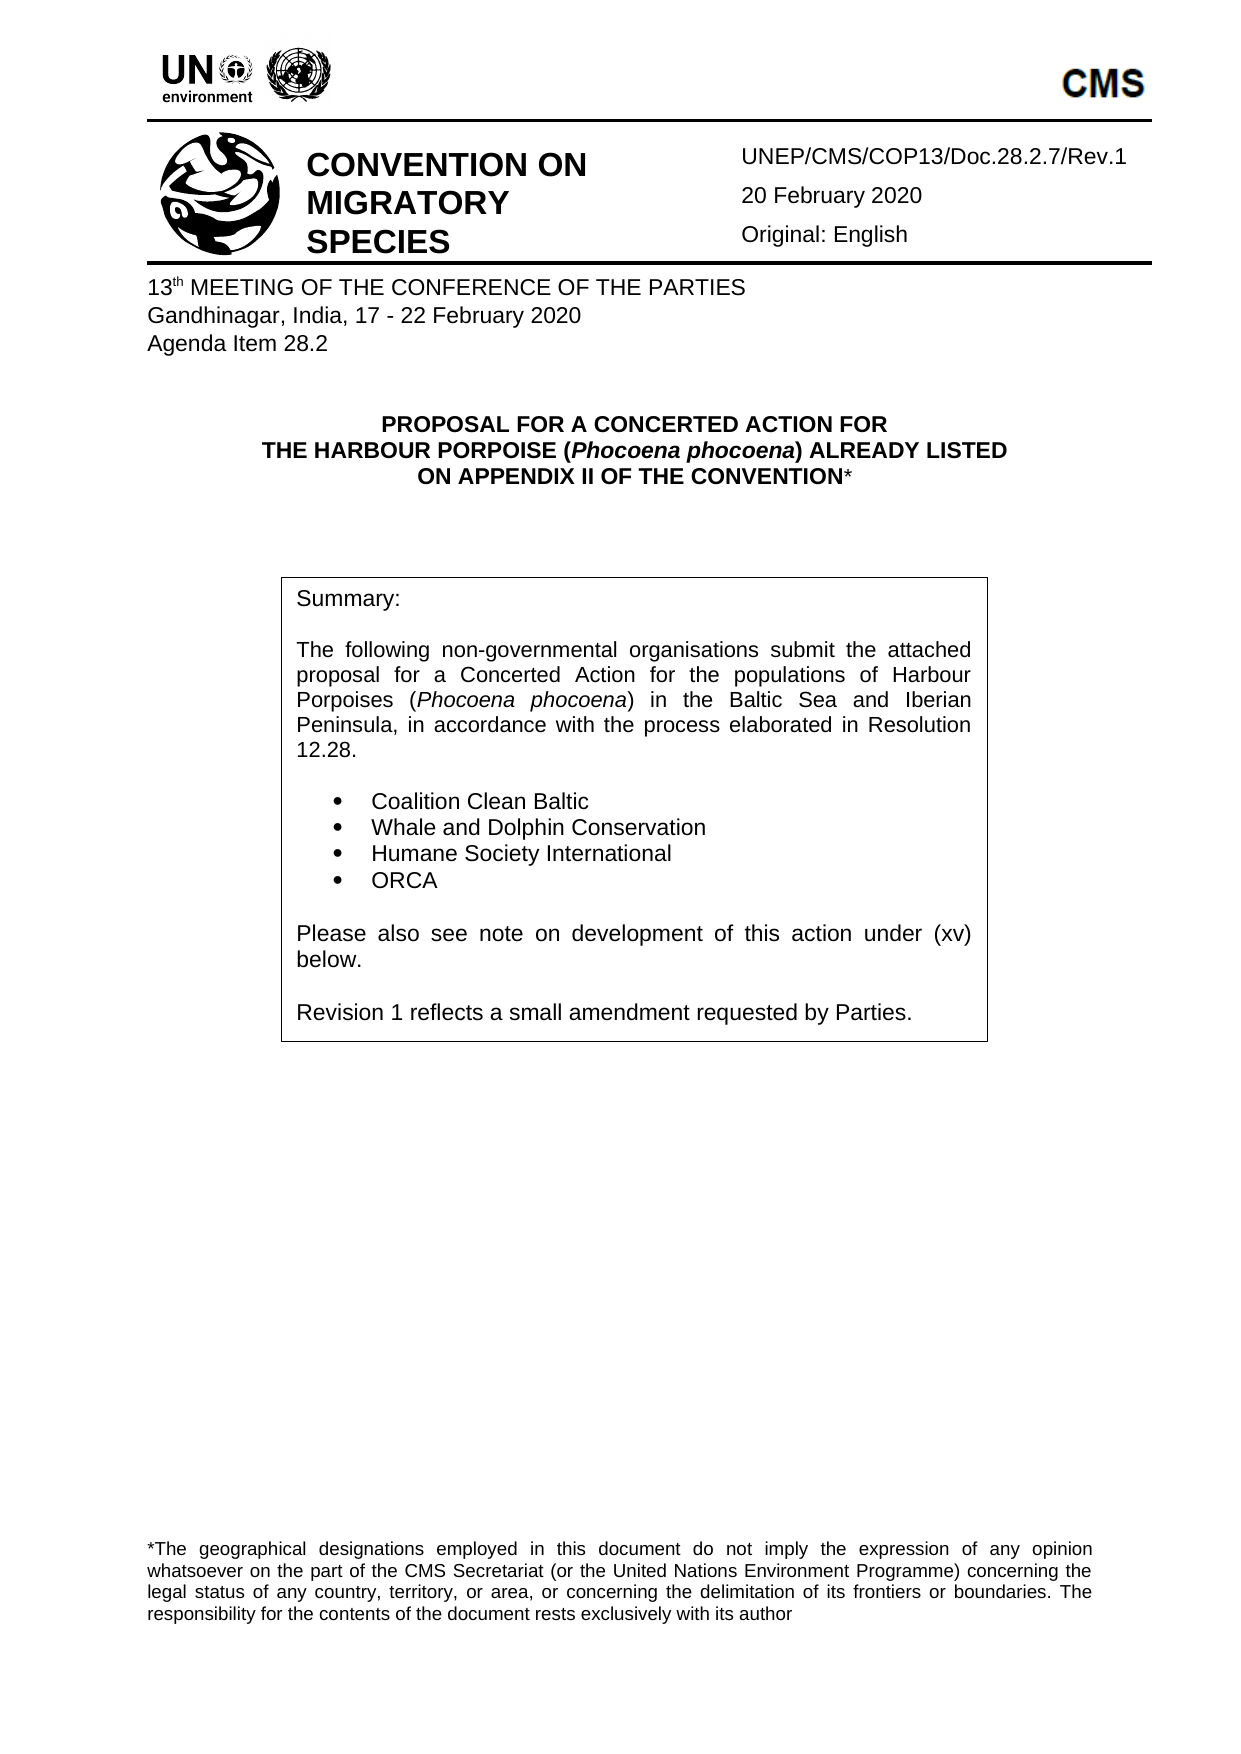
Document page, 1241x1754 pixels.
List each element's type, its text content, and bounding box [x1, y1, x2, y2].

picture [156, 48, 257, 108]
table_header UNEP/CMS/COP13/Doc.28.2.7/Rev.1 20 February 2020 Original: English [730, 122, 1152, 261]
text THE HARBOUR PORPOISE (Phocoena phocoena) ALREADY LISTED [138, 435, 1132, 462]
table_header [147, 122, 306, 261]
text Agenda Item 28.2 [147, 330, 1093, 356]
text PROPOSAL FOR A CONCERTED ACTION FOR [138, 411, 1132, 435]
text ON APPENDIX II OF THE CONVENTION* [138, 462, 1132, 490]
text 13th MEETING OF THE CONFERENCE OF THE PARTIES [147, 274, 1093, 301]
text Gandhinagar, India, 17 - 22 February 2020 [147, 302, 1093, 328]
text *The geographical designations employed in this document do not imply the expression of any opinion whatsoever on the part of the CMS Secretariat (or the United Nations Environment Programme) concerning the legal status of any country, territory, or area, or concerning the delimitation of its frontiers or boundaries. The responsibility for the contents of the document rests exclusively with its author [147, 1538, 1093, 1624]
table_header CONVENTION ON MIGRATORY SPECIES [306, 122, 730, 261]
picture [1061, 62, 1150, 106]
